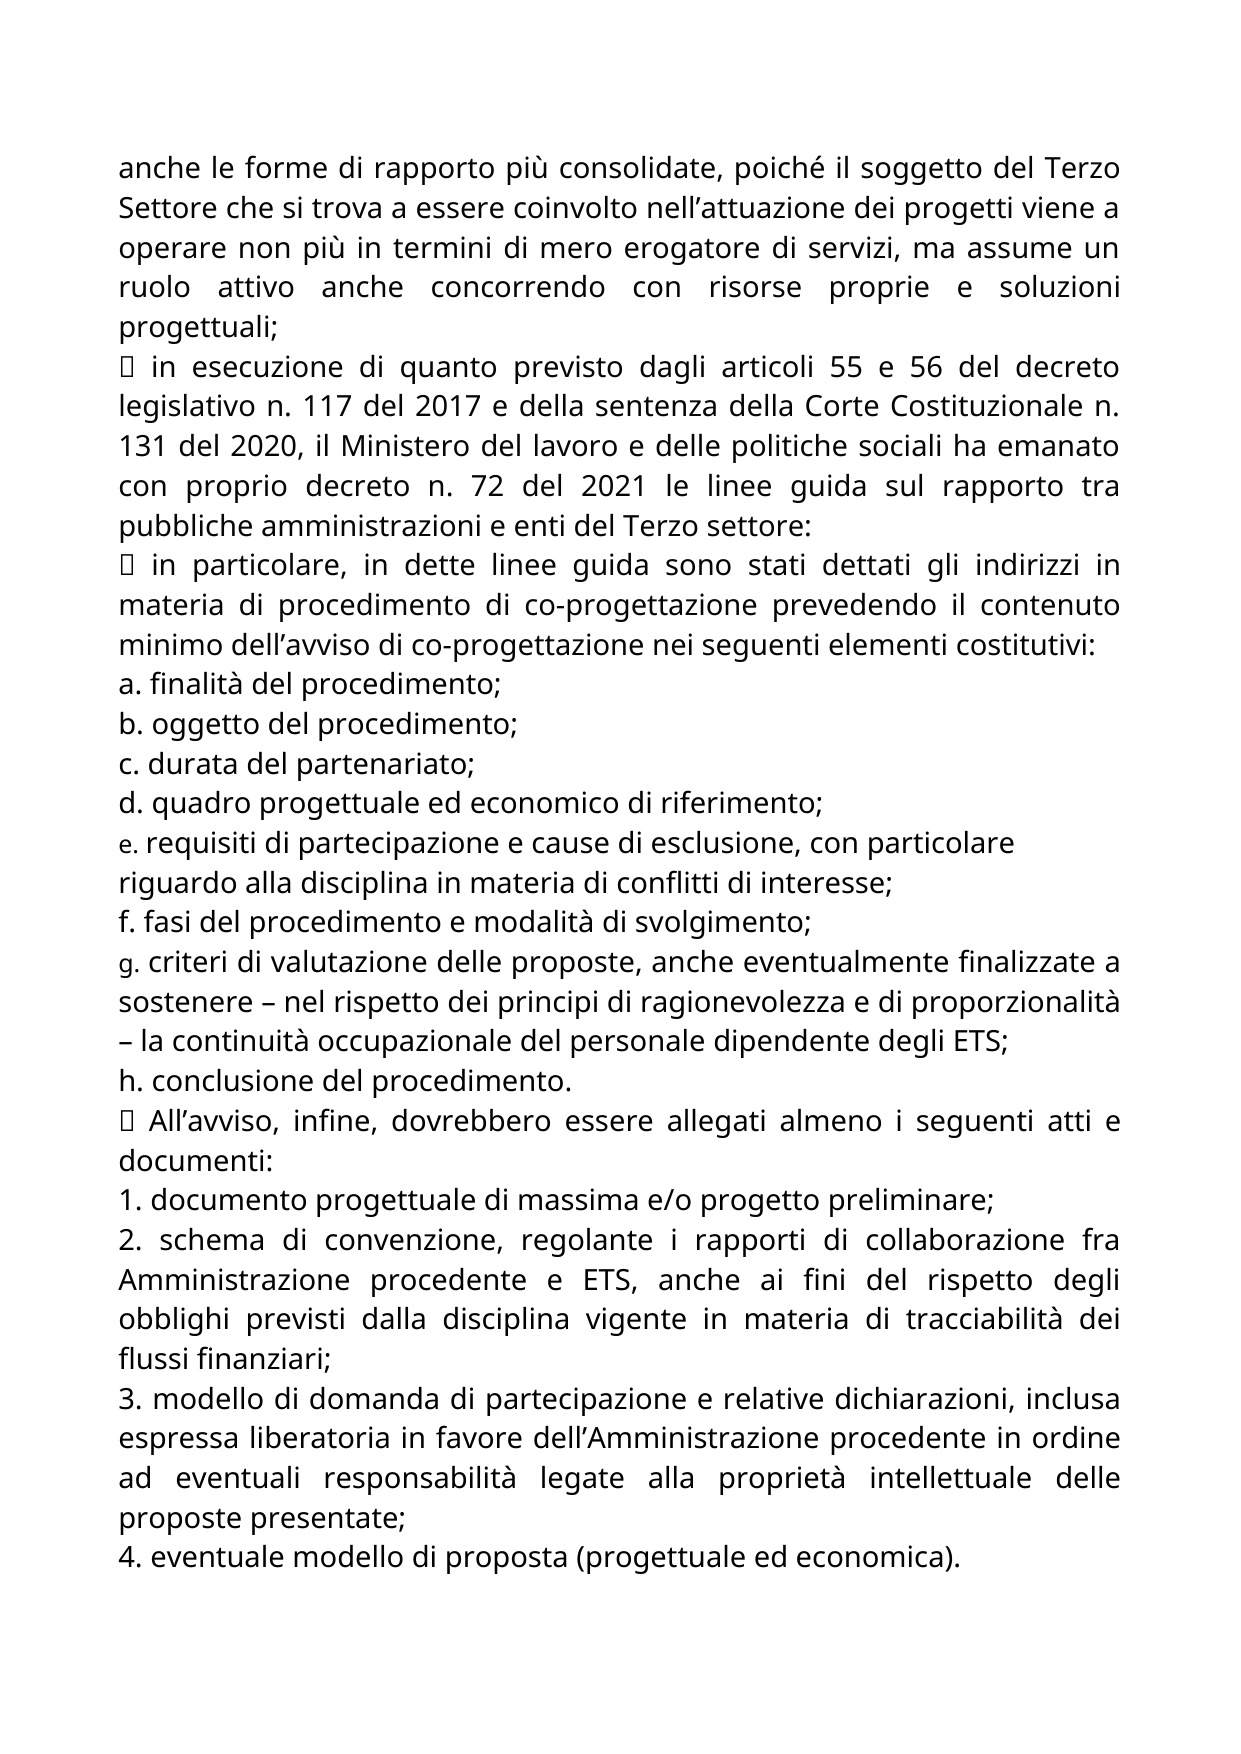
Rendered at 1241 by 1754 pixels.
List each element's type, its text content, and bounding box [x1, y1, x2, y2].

text a. finalità del procedimento; [118, 663, 1122, 703]
text h. conclusione del procedimento. [118, 1060, 1122, 1100]
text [118, 148, 1122, 346]
text c. durata del partenariato; [118, 743, 1122, 783]
text  in esecuzione di quanto previsto dagli articoli 55 e 56 del decreto legislativo n. 117 del 2017 e della sentenza della Corte Costituzionale n. 131 del 2020, il Ministero del lavoro e delle politiche sociali ha emanato con proprio decreto n. 72 del 2021 le linee guida sul rapporto tra pubbliche amministrazioni e enti del Terzo settore: [118, 346, 1122, 544]
text f. fasi del procedimento e modalità di svolgimento; [118, 902, 1122, 941]
text 2. schema di convenzione, regolante i rapporti di collaborazione fra Amministrazione procedente e ETS, anche ai fini del rispetto degli obblighi previsti dalla disciplina vigente in materia di tracciabilità dei flussi finanziari; [118, 1219, 1122, 1378]
text riguardo alla disciplina in materia di conflitti di interesse; [118, 862, 1122, 902]
text  All’avviso, infine, dovrebbero essere allegati almeno i seguenti atti e documenti: [118, 1100, 1122, 1179]
text 1. documento progettuale di massima e/o progetto preliminare; [118, 1179, 1122, 1219]
text e. requisiti di partecipazione e cause di esclusione, con particolare [118, 822, 1122, 862]
text 3. modello di domanda di partecipazione e relative dichiarazioni, inclusa espressa liberatoria in favore dell’Amministrazione procedente in ordine ad eventuali responsabilità legate alla proprietà intellettuale delle proposte presentate; [118, 1378, 1122, 1537]
text  in particolare, in dette linee guida sono stati dettati gli indirizzi in materia di procedimento di co-progettazione prevedendo il contenuto minimo dell’avviso di co-progettazione nei seguenti elementi costitutivi: [118, 544, 1122, 663]
text g. criteri di valutazione delle proposte, anche eventualmente finalizzate a sostenere – nel rispetto dei principi di ragionevolezza e di proporzionalità – la continuità occupazionale del personale dipendente degli ETS; [118, 941, 1122, 1060]
text 4. eventuale modello di proposta (progettuale ed economica). [118, 1537, 1122, 1576]
text d. quadro progettuale ed economico di riferimento; [118, 783, 1122, 822]
text b. oggetto del procedimento; [118, 703, 1122, 743]
